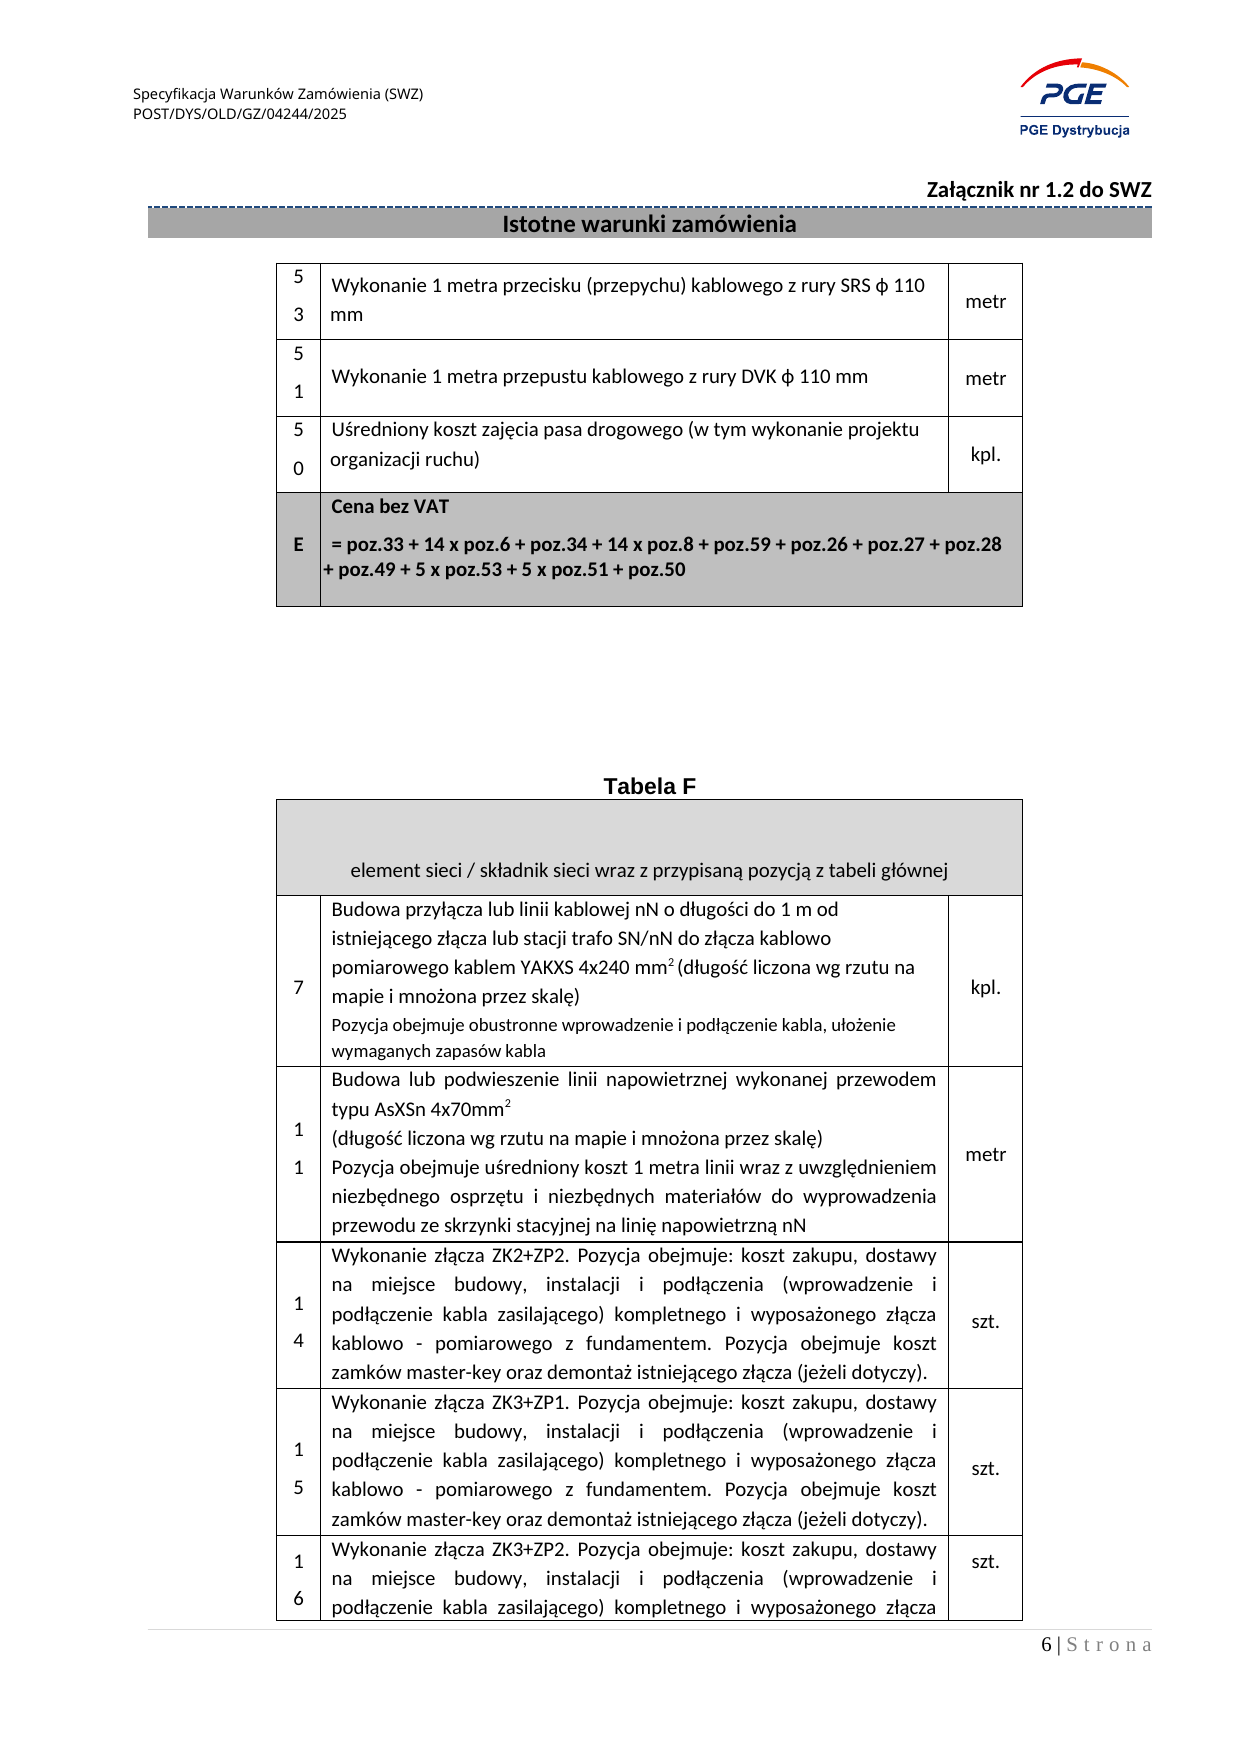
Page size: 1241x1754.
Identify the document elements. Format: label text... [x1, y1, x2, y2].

table_cell metr [949, 264, 1022, 339]
table_cell Budowa przyłącza lub linii kablowej nN o długości do 1 m od istniejącego złącza lub stacji trafo SN/nN do złącza kablowo pomiarowego kablem YAKXS 4x240 mm2 (długość liczona wg rzutu na mapie i mnożona przez skalę) Pozycja obejmuje obustronne wprowadzenie i podłączenie kabla, ułożenie wymaganych zapasów kabla [321, 896, 948, 1066]
table_cell szt. [949, 1389, 1022, 1535]
table_cell metr [949, 340, 1022, 416]
table_cell Budowa lub podwieszenie linii napowietrznej wykonanej przewodem typu AsXSn 4x70mm2 (długość liczona wg rzutu na mapie i mnożona przez skalę) Pozycja obejmuje uśredniony koszt 1 metra linii wraz z uwzględnieniem niezbędnego osprzętu i niezbędnych materiałów do wyprowadzenia przewodu ze skrzynki stacyjnej na linię napowietrzną nN [321, 1067, 948, 1241]
table_cell Wykonanie złącza ZK3+ZP1. Pozycja obejmuje: koszt zakupu, dostawy na miejsce budowy, instalacji i podłączenia (wprowadzenie i podłączenie kabla zasilającego) kompletnego i wyposażonego złącza kablowo - pomiarowego z fundamentem. Pozycja obejmuje koszt zamków master-key oraz demontaż istniejącego złącza (jeżeli dotyczy). [321, 1389, 948, 1535]
text Tabela F [148, 773, 1152, 799]
table_cell szt. [949, 1243, 1022, 1388]
table_cell 7 [277, 896, 320, 1066]
table_cell 51 [277, 340, 320, 416]
table_cell Cena bez VAT = poz.33 + 14 x poz.6 + poz.34 + 14 x poz.8 + poz.59 + poz.26 + poz.27 + poz.28 + poz.49 + 5 x poz.53 + 5 x poz.51 + poz.50 [321, 493, 1022, 606]
table_cell Wykonanie złącza ZK2+ZP2. Pozycja obejmuje: koszt zakupu, dostawy na miejsce budowy, instalacji i podłączenia (wprowadzenie i podłączenie kabla zasilającego) kompletnego i wyposażonego złącza kablowo - pomiarowego z fundamentem. Pozycja obejmuje koszt zamków master-key oraz demontaż istniejącego złącza (jeżeli dotyczy). [321, 1243, 948, 1388]
table_cell 14 [277, 1243, 320, 1388]
table_cell kpl. [949, 417, 1022, 492]
table_cell Uśredniony koszt zajęcia pasa drogowego (w tym wykonanie projektu organizacji ruchu) [321, 417, 948, 492]
table_cell kpl. [949, 896, 1022, 1066]
table_cell metr [949, 1067, 1022, 1241]
table_cell 15 [277, 1389, 320, 1535]
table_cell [321, 1536, 948, 1619]
table_cell 53 [277, 264, 320, 339]
table_cell Wykonanie 1 metra przepustu kablowego z rury DVK ф 110 mm [321, 340, 948, 416]
table_cell szt. [949, 1536, 1022, 1619]
table_header element sieci / składnik sieci wraz z przypisaną pozycją z tabeli głównej [277, 800, 1022, 895]
table_cell E [277, 493, 320, 606]
table_cell 11 [277, 1067, 320, 1241]
table_cell Wykonanie 1 metra przecisku (przepychu) kablowego z rury SRS ф 110 mm [321, 264, 948, 339]
table_cell 50 [277, 417, 320, 492]
table_cell 16 [277, 1536, 320, 1619]
